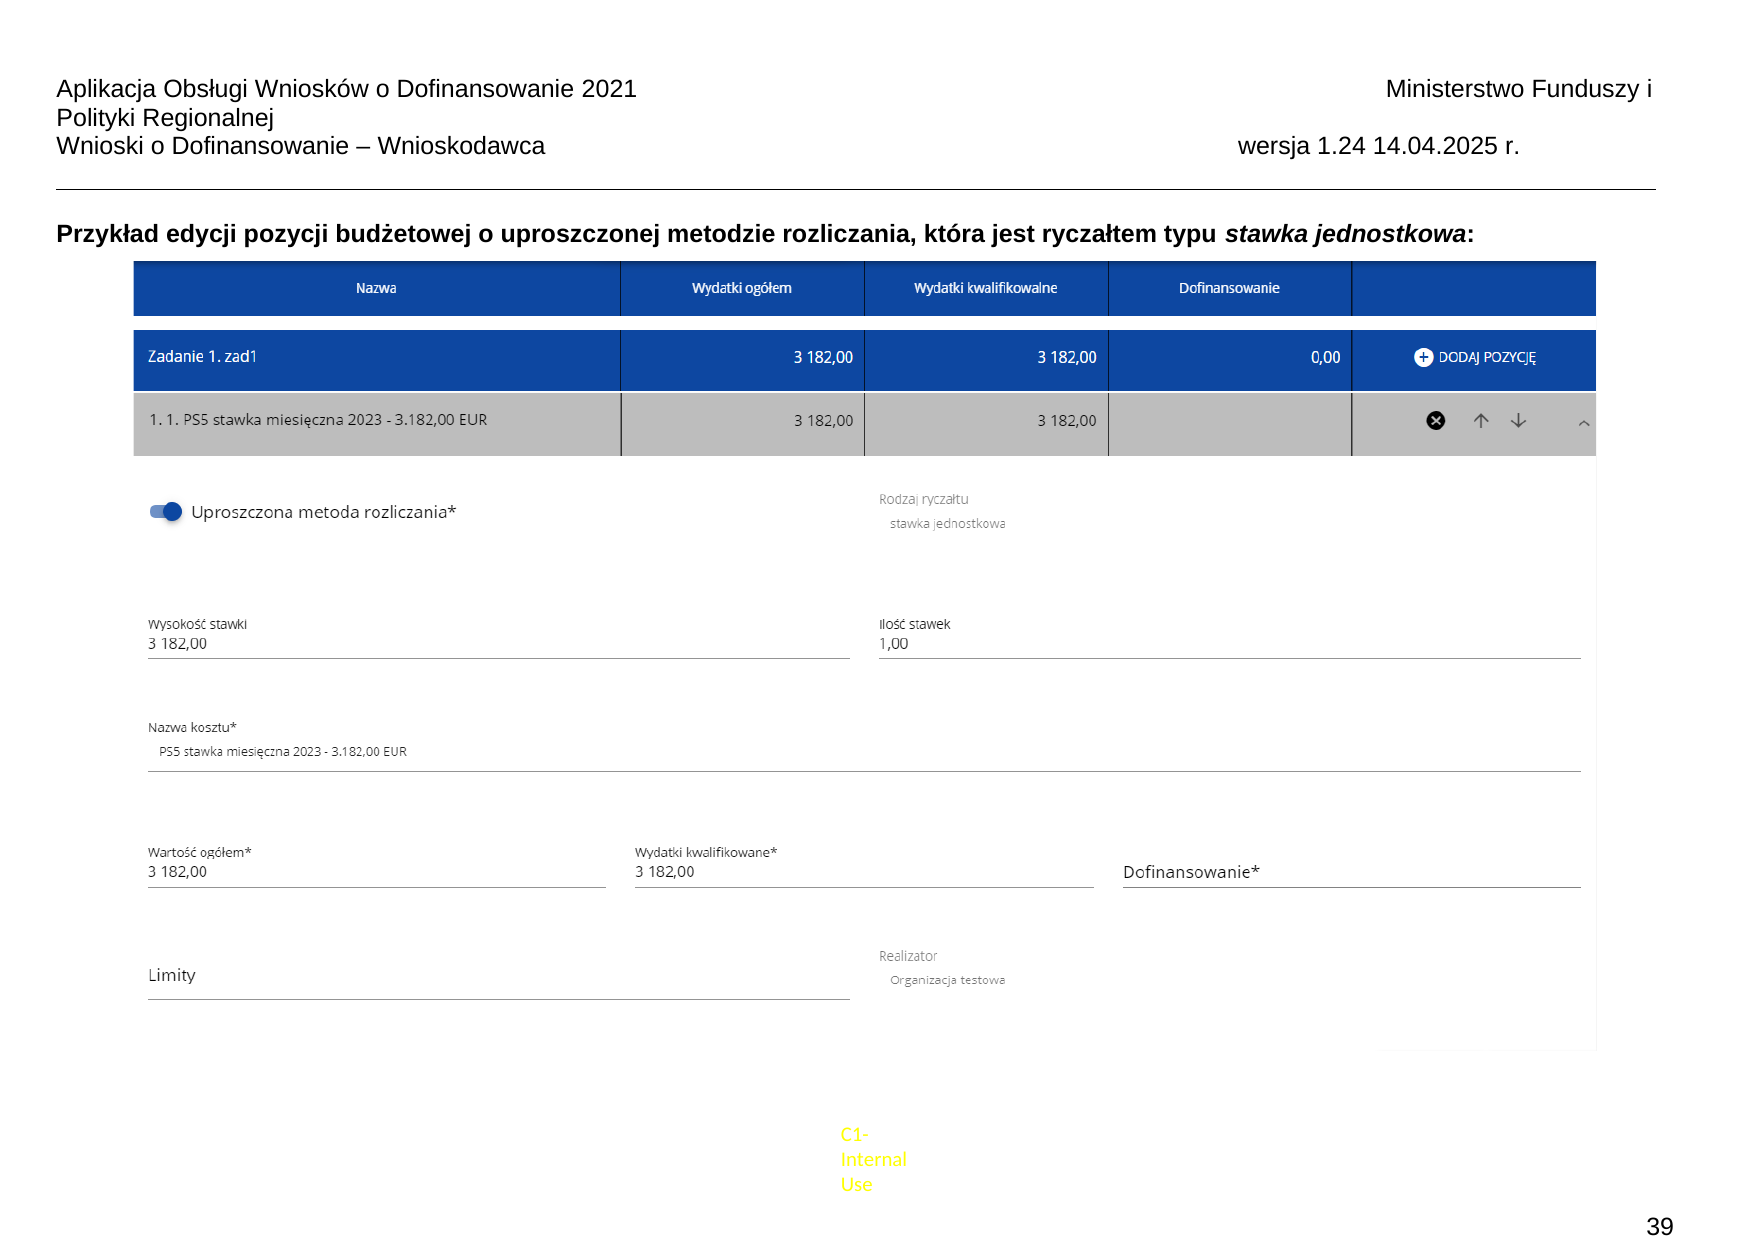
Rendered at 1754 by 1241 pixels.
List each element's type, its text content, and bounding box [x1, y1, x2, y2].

text Przykład edycji pozycji budżetowej o uproszczonej metodzie rozliczania, która jest ryczałtem typu stawka jednostkowa: [56, 219, 1674, 247]
picture [133, 261, 1597, 1051]
